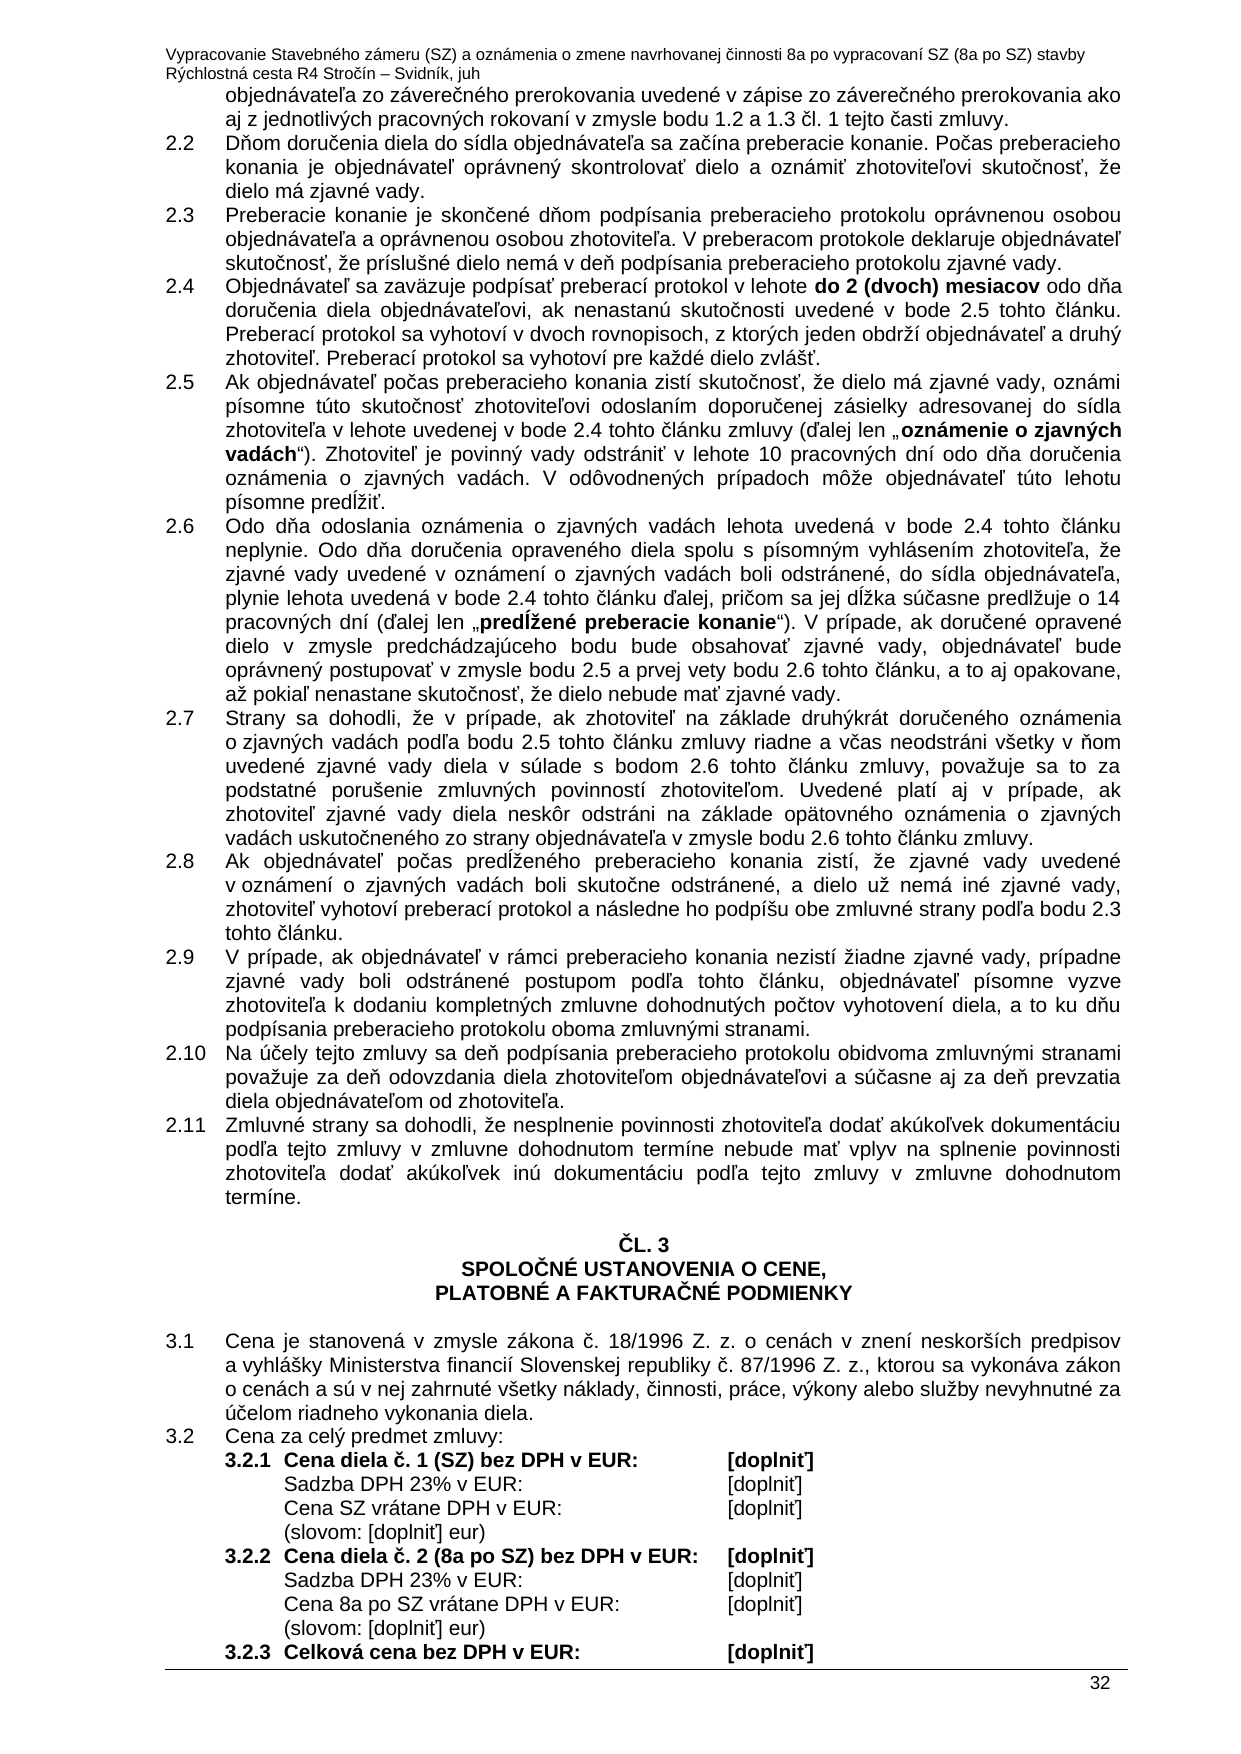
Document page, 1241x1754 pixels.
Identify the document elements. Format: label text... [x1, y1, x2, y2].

text Cena SZ vrátane DPH v EUR: [doplniť] [283, 1496, 1122, 1520]
list Odo dňa odoslania oznámenia o zjavných vadách lehota uvedená v bode 2.4 tohto článku neplynie. Odo dňa doručenia opraveného diela spolu s písomným vyhlásením zhotoviteľa, že zjavné vady uvedené v oznámení o zjavných vadách boli odstránené, do sídla objednávateľa, plynie lehota uvedená v bode 2.4 tohto článku ďalej, pričom sa jej dĺžka súčasne predlžuje o 14 pracovných dní (ďalej len „predĺžené preberacie konanie“). V prípade, ak doručené opravené dielo v zmysle predchádzajúceho bodu bude obsahovať zjavné vady, objednávateľ bude oprávnený postupovať v zmysle bodu 2.5 a prvej vety bodu 2.6 tohto článku, a to aj opakovane, až pokiaľ nenastane skutočnosť, že dielo nebude mať zjavné vady. [165, 514, 1122, 706]
text SPOLOČNÉ USTANOVENIA O CENE, [165, 1257, 1122, 1281]
list Cena za celý predmet zmluvy: [165, 1424, 1122, 1448]
text (slovom: [doplniť] eur) [283, 1616, 1122, 1640]
list V prípade, ak objednávateľ v rámci preberacieho konania nezistí žiadne zjavné vady, prípadne zjavné vady boli odstránené postupom podľa tohto článku, objednávateľ písomne vyzve zhotoviteľa k dodaniu kompletných zmluvne dohodnutých počtov vyhotovení diela, a to ku dňu podpísania preberacieho protokolu oboma zmluvnými stranami. [165, 945, 1122, 1041]
list Cena je stanovená v zmysle zákona č. 18/1996 Z. z. o cenách v znení neskorších predpisov a vyhlášky Ministerstva financií Slovenskej republiky č. 87/1996 Z. z., ktorou sa vykonáva zákon o cenách a sú v nej zahrnuté všetky náklady, činnosti, práce, výkony alebo služby nevyhnutné za účelom riadneho vykonania diela. [165, 1328, 1122, 1424]
list Preberacie konanie je skončené dňom podpísania preberacieho protokolu oprávnenou osobou objednávateľa a oprávnenou osobou zhotoviteľa. V preberacom protokole deklaruje objednávateľ skutočnosť, že príslušné dielo nemá v deň podpísania preberacieho protokolu zjavné vady. [165, 202, 1122, 274]
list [165, 83, 1122, 131]
text 3.2.2 Cena diela č. 2 (8a po SZ) bez DPH v EUR: [doplniť] [224, 1544, 1122, 1568]
text 3.2.3 Celková cena bez DPH v EUR: [doplniť] [224, 1640, 1122, 1664]
list Ak objednávateľ počas preberacieho konania zistí skutočnosť, že dielo má zjavné vady, oznámi písomne túto skutočnosť zhotoviteľovi odoslaním doporučenej zásielky adresovanej do sídla zhotoviteľa v lehote uvedenej v bode 2.4 tohto článku zmluvy (ďalej len „oznámenie o zjavných vadách“). Zhotoviteľ je povinný vady odstrániť v lehote 10 pracovných dní odo dňa doručenia oznámenia o zjavných vadách. V odôvodnených prípadoch môže objednávateľ túto lehotu písomne predĺžiť. [165, 370, 1122, 514]
list Strany sa dohodli, že v prípade, ak zhotoviteľ na základe druhýkrát doručeného oznámenia o zjavných vadách podľa bodu 2.5 tohto článku zmluvy riadne a včas neodstráni všetky v ňom uvedené zjavné vady diela v súlade s bodom 2.6 tohto článku zmluvy, považuje sa to za podstatné porušenie zmluvných povinností zhotoviteľom. Uvedené platí aj v prípade, ak zhotoviteľ zjavné vady diela neskôr odstráni na základe opätovného oznámenia o zjavných vadách uskutočneného zo strany objednávateľa v zmysle bodu 2.6 tohto článku zmluvy. [165, 706, 1122, 849]
text 3.2.1 Cena diela č. 1 (SZ) bez DPH v EUR: [doplniť] [224, 1448, 1122, 1472]
list Na účely tejto zmluvy sa deň podpísania preberacieho protokolu obidvoma zmluvnými stranami považuje za deň odovzdania diela zhotoviteľom objednávateľovi a súčasne aj za deň prevzatia diela objednávateľom od zhotoviteľa. [165, 1041, 1122, 1113]
text Cena 8a po SZ vrátane DPH v EUR: [doplniť] [283, 1592, 1122, 1616]
list Ak objednávateľ počas predĺženého preberacieho konania zistí, že zjavné vady uvedené v oznámení o zjavných vadách boli skutočne odstránené, a dielo už nemá iné zjavné vady, zhotoviteľ vyhotoví preberací protokol a následne ho podpíšu obe zmluvné strany podľa bodu 2.3 tohto článku. [165, 849, 1122, 945]
text (slovom: [doplniť] eur) [283, 1520, 1122, 1544]
list Dňom doručenia diela do sídla objednávateľa sa začína preberacie konanie. Počas preberacieho konania je objednávateľ oprávnený skontrolovať dielo a oznámiť zhotoviteľovi skutočnosť, že dielo má zjavné vady. [165, 131, 1122, 202]
list Zmluvné strany sa dohodli, že nesplnenie povinnosti zhotoviteľa dodať akúkoľvek dokumentáciu podľa tejto zmluvy v zmluvne dohodnutom termíne nebude mať vplyv na splnenie povinnosti zhotoviteľa dodať akúkoľvek inú dokumentáciu podľa tejto zmluvy v zmluvne dohodnutom termíne. [165, 1113, 1122, 1209]
text ČL. 3 [165, 1233, 1122, 1257]
list Objednávateľ sa zaväzuje podpísať preberací protokol v lehote do 2 (dvoch) mesiacov odo dňa doručenia diela objednávateľovi, ak nenastanú skutočnosti uvedené v bode 2.5 tohto článku. Preberací protokol sa vyhotoví v dvoch rovnopisoch, z ktorých jeden obdrží objednávateľ a druhý zhotoviteľ. Preberací protokol sa vyhotoví pre každé dielo zvlášť. [165, 274, 1122, 370]
text Sadzba DPH 23% v EUR: [doplniť] [283, 1472, 1122, 1496]
text Sadzba DPH 23% v EUR: [doplniť] [283, 1568, 1122, 1592]
text PLATOBNÉ A FAKTURAČNÉ PODMIENKY [165, 1281, 1122, 1304]
